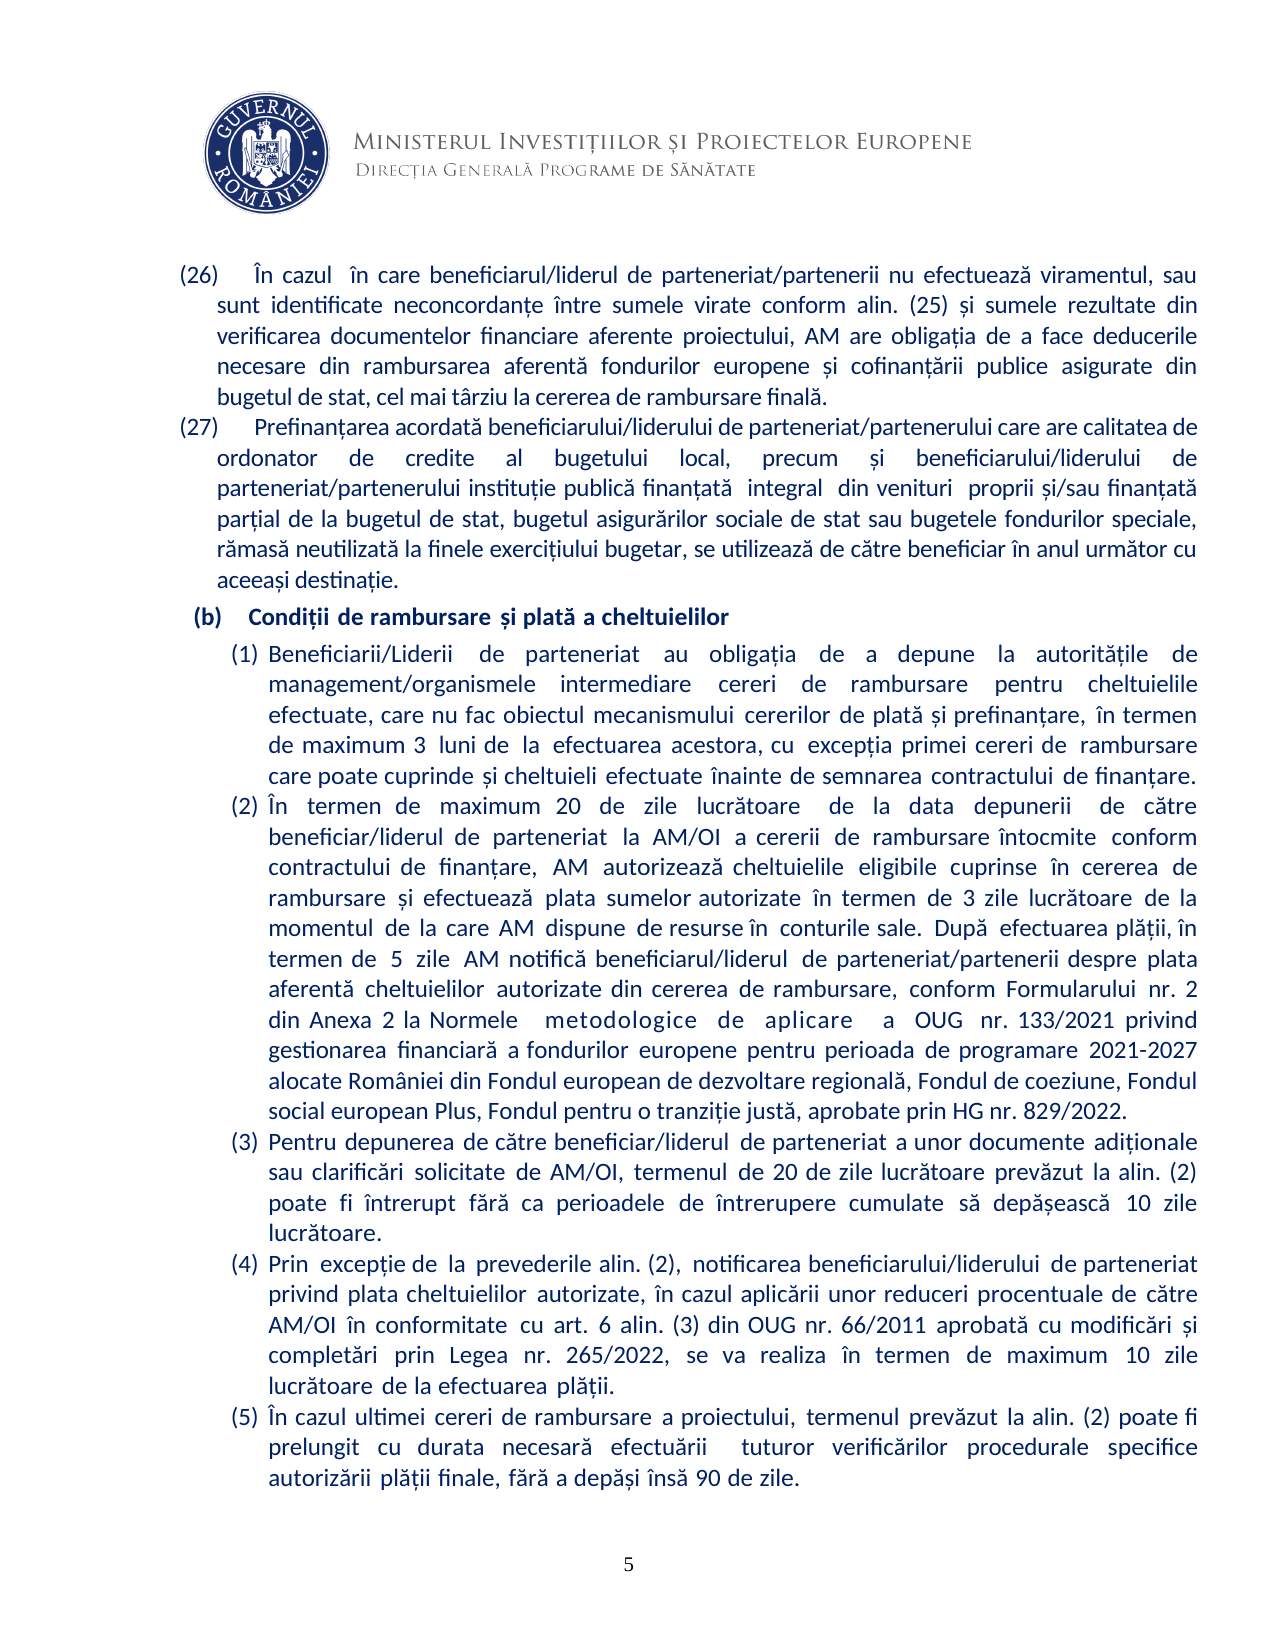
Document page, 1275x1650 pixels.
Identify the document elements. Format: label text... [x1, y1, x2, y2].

list Prin excepţie de la prevederile alin. (2), notificarea beneficiarului/liderului de parteneriat privind plata cheltuielilor autorizate, în cazul aplicării unor reduceri procentuale de către AM/OI în conformitate cu art. 6 alin. (3) din OUG nr. 66/2011 aprobată cu modificări şi completări prin Legea nr. 265/2022, se va realiza în termen de maximum 10 zile lucrătoare de la efectuarea plăţii. [231, 1248, 1198, 1401]
list Prefinanţarea acordată beneficiarului/liderului de parteneriat/partenerului care are calitatea de ordonator de credite al bugetului local, precum şi beneficiarului/liderului de parteneriat/partenerului instituţie publică finanţată integral din venituri proprii şi/sau finanţată parţial de la bugetul de stat, bugetul asigurărilor sociale de stat sau bugetele fondurilor speciale, rămasă neutilizată la finele exerciţiului bugetar, se utilizează de către beneficiar în anul următor cu aceeaşi destinaţie. [179, 412, 1198, 595]
text (b) Condiții de rambursare și plată a cheltuielilor [193, 601, 1198, 631]
list În cazul ultimei cereri de rambursare a proiectului, termenul prevăzut la alin. (2) poate fi prelungit cu durata necesară efectuării tuturor verificărilor procedurale specifice autorizării plăţii finale, fără a depăşi însă 90 de zile. [231, 1401, 1198, 1492]
list În cazul în care beneficiarul/liderul de parteneriat/partenerii nu efectuează viramentul, sau sunt identificate neconcordanțe între sumele virate conform alin. (25) și sumele rezultate din verificarea documentelor financiare aferente proiectului, AM are obligaţia de a face deducerile necesare din rambursarea aferentă fondurilor europene şi cofinanţării publice asigurate din bugetul de stat, cel mai târziu la cererea de rambursare finală. [179, 259, 1198, 412]
list Beneficiarii/Liderii de parteneriat au obligaţia de a depune la autorităţile de management/organismele intermediare cereri de rambursare pentru cheltuielile efectuate, care nu fac obiectul mecanismului cererilor de plată și prefinanțare, în termen de maximum 3 luni de la efectuarea acestora, cu excepţia primei cereri de rambursare care poate cuprinde şi cheltuieli efectuate înainte de semnarea contractului de finanţare. [231, 638, 1198, 790]
list În termen de maximum 20 de zile lucrătoare de la data depunerii de către beneficiar/liderul de parteneriat la AM/OI a cererii de rambursare întocmite conform contractului de finanţare, AM autorizează cheltuielile eligibile cuprinse în cererea de rambursare şi efectuează plata sumelor autorizate în termen de 3 zile lucrătoare de la momentul de la care AM dispune de resurse în conturile sale. După efectuarea plăţii, în termen de 5 zile AM notifică beneficiarul/liderul de parteneriat/partenerii despre plata aferentă cheltuielilor autorizate din cererea de rambursare, conform Formularului nr. 2 din Anexa 2 la Normele metodologice de aplicare a OUG nr. 133/2021 privind gestionarea financiară a fondurilor europene pentru perioada de programare 2021-2027 alocate României din Fondul european de dezvoltare regională, Fondul de coeziune, Fondul social european Plus, Fondul pentru o tranziţie justă, aprobate prin HG nr. 829/2022. [231, 790, 1198, 1126]
picture [179, 70, 994, 235]
list Pentru depunerea de către beneficiar/liderul de parteneriat a unor documente adiționale sau clarificări solicitate de AM/OI, termenul de 20 de zile lucrătoare prevăzut la alin. (2) poate fi întrerupt fără ca perioadele de întrerupere cumulate să depășească 10 zile lucrătoare. [231, 1126, 1198, 1248]
